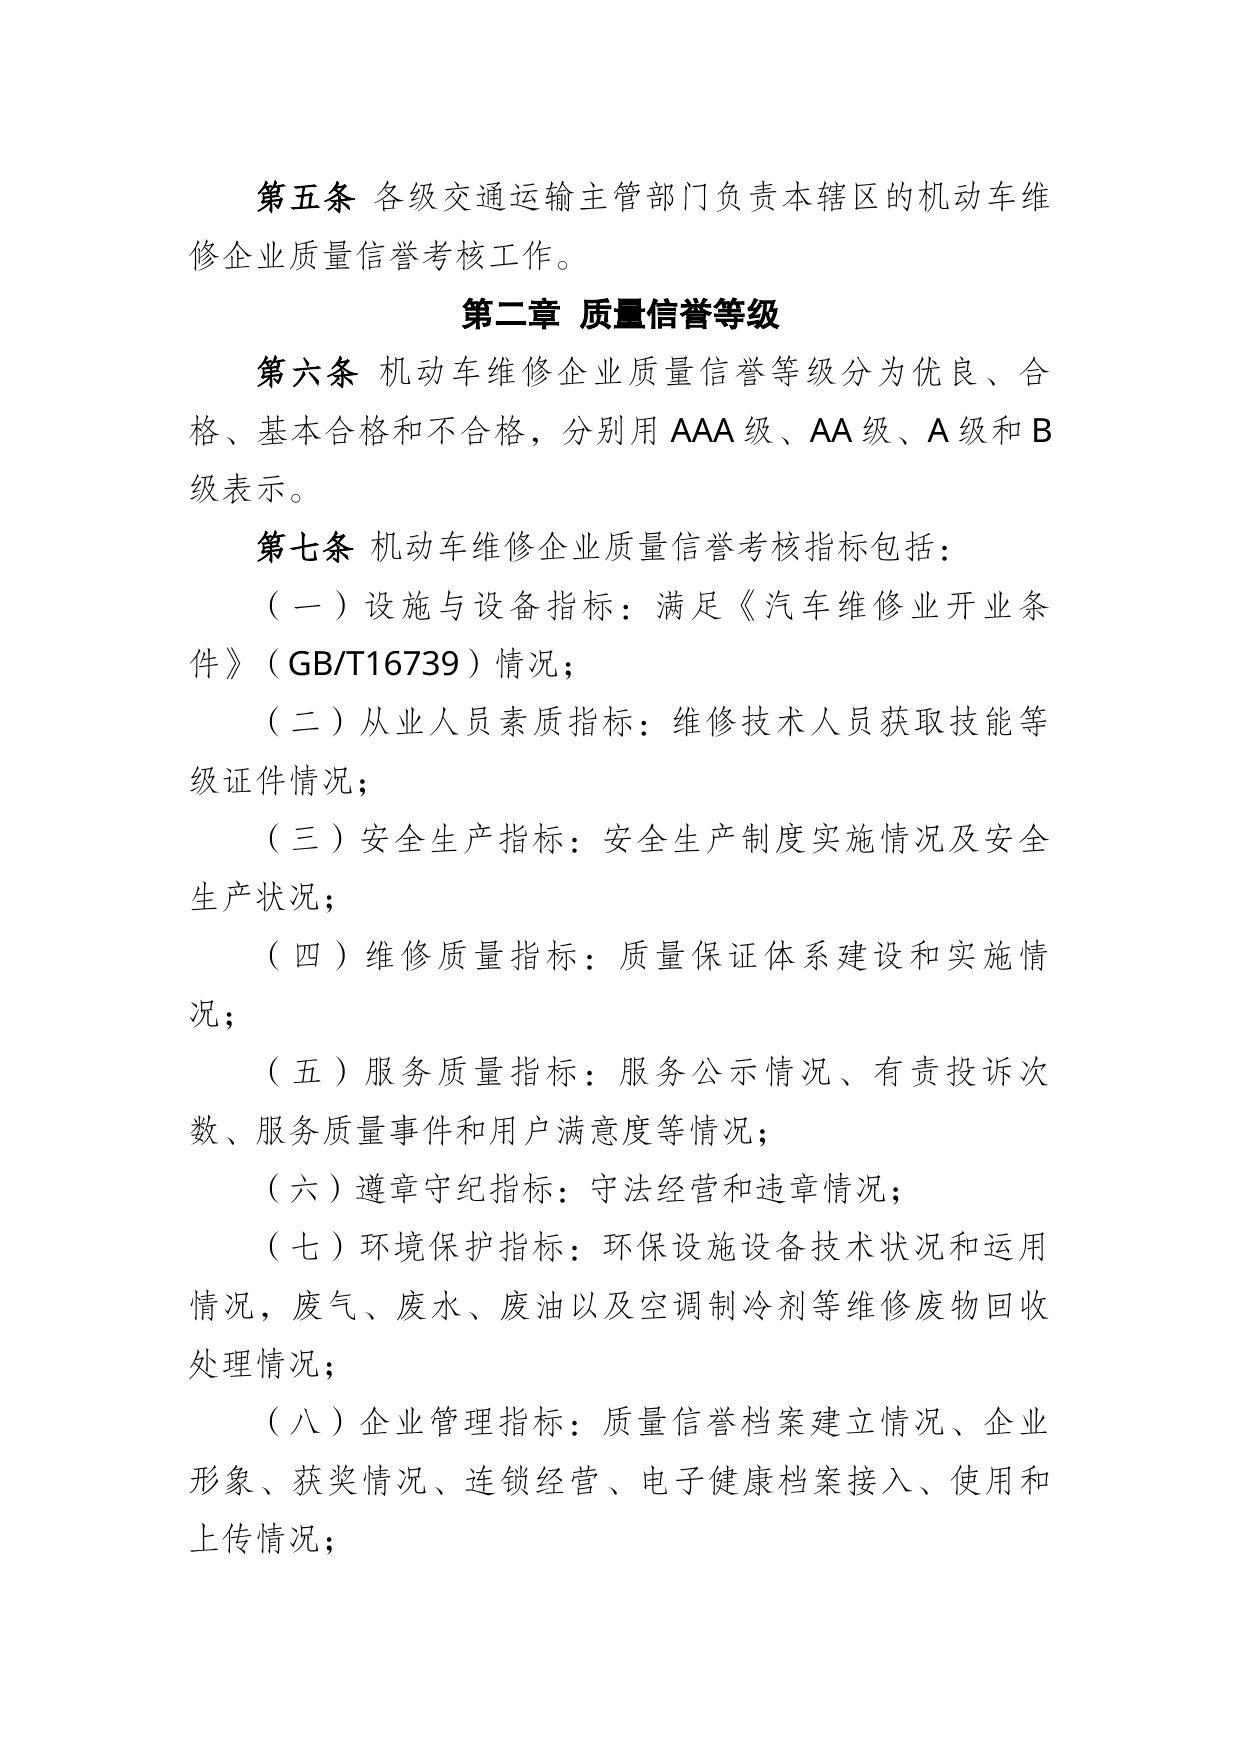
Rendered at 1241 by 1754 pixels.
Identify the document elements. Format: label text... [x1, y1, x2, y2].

text （八）企业管理指标：质量信誉档案建立情况、企业形象、获奖情况、连锁经营、电子健康档案接入、使用和上传情况； [187, 1387, 1053, 1562]
text 第七条 机动车维修企业质量信誉考核指标包括： [187, 512, 1053, 570]
text （六）遵章守纪指标：守法经营和违章情况； [187, 1154, 1053, 1212]
text （三）安全生产指标：安全生产制度实施情况及安全生产状况； [187, 804, 1053, 920]
text （二）从业人员素质指标：维修技术人员获取技能等级证件情况； [187, 687, 1053, 804]
text （五）服务质量指标：服务公示情况、有责投诉次数、服务质量事件和用户满意度等情况； [187, 1037, 1053, 1154]
text 第六条 机动车维修企业质量信誉等级分为优良、合格、基本合格和不合格，分别用AAA级、AA级、A级和B级表示。 [187, 337, 1053, 512]
text （一）设施与设备指标：满足《汽车维修业开业条件》（GB/T16739）情况； [187, 570, 1053, 687]
text （七）环境保护指标：环保设施设备技术状况和运用情况，废气、废水、废油以及空调制冷剂等维修废物回收处理情况； [187, 1212, 1053, 1387]
text 第二章 质量信誉等级 [187, 279, 1053, 337]
text （四）维修质量指标：质量保证体系建设和实施情况； [187, 920, 1053, 1037]
text 第五条 各级交通运输主管部门负责本辖区的机动车维修企业质量信誉考核工作。 [187, 162, 1053, 279]
